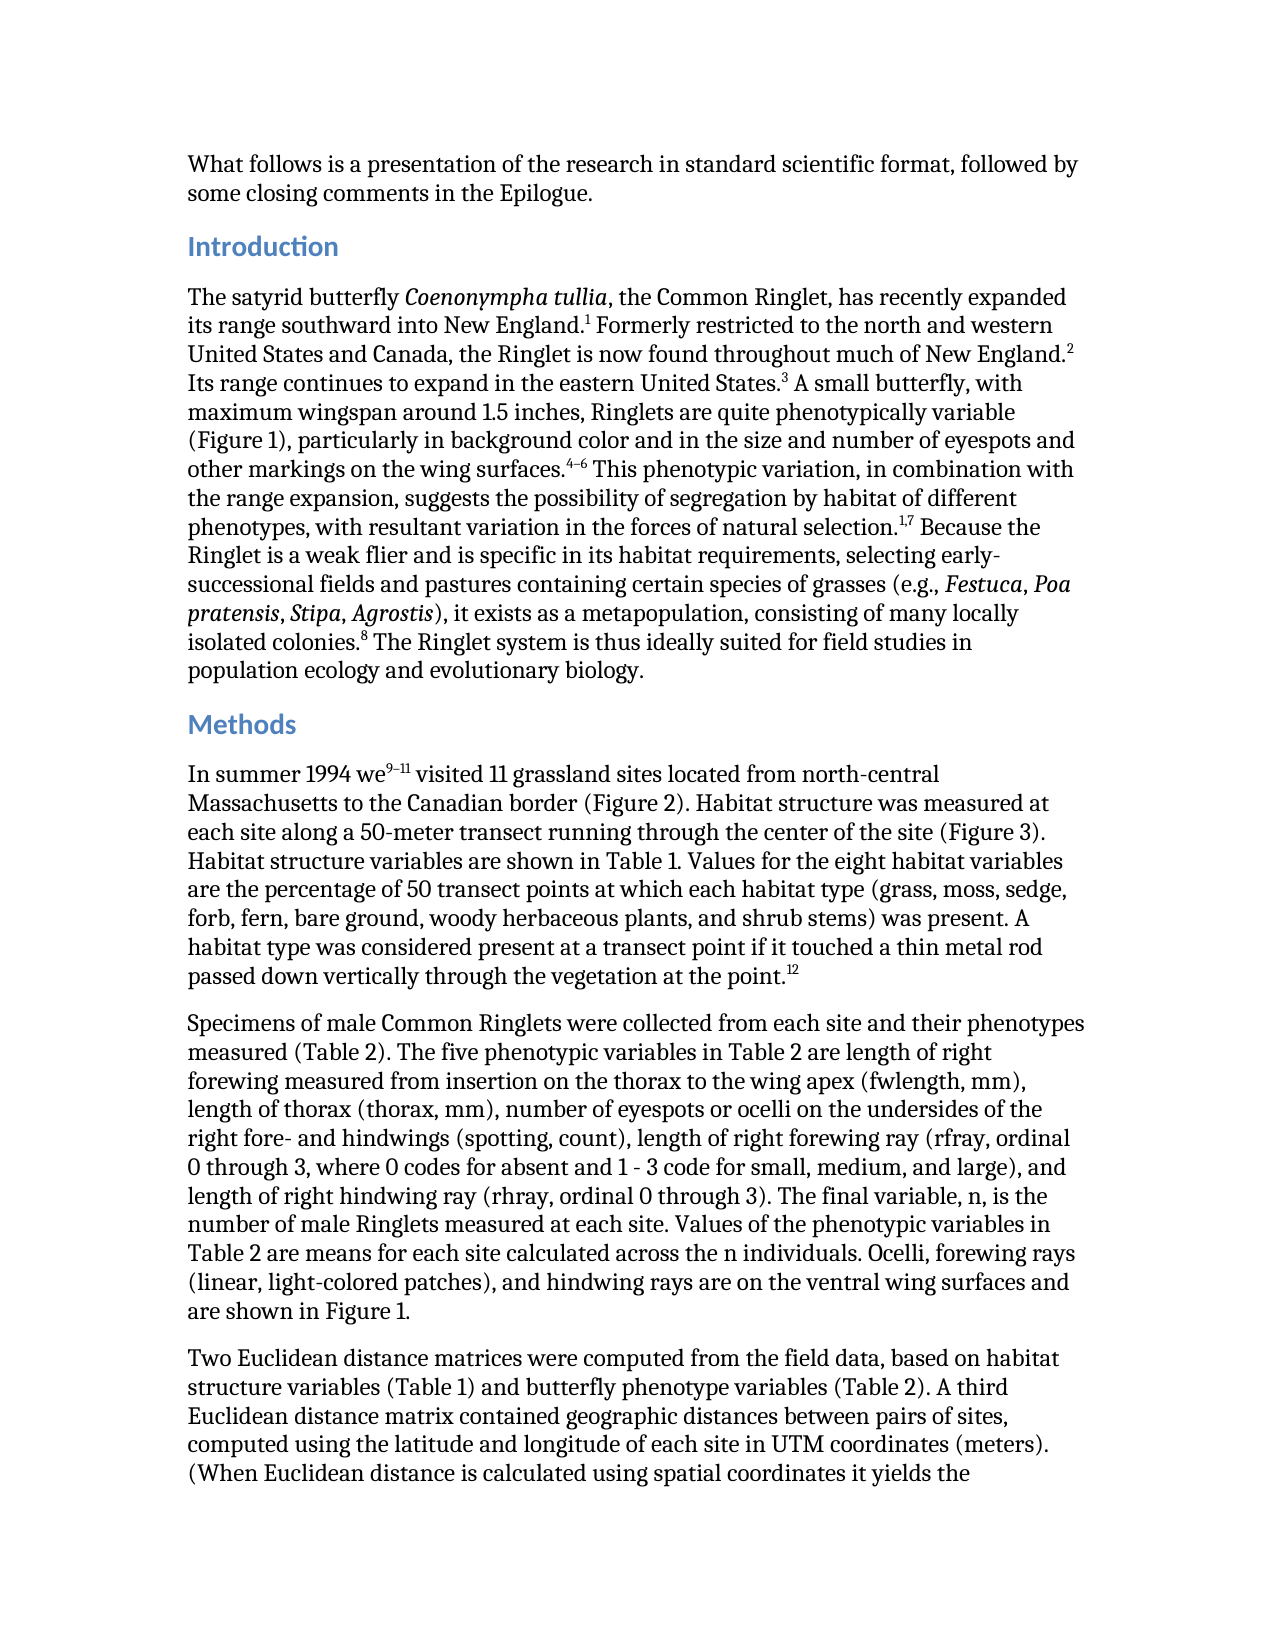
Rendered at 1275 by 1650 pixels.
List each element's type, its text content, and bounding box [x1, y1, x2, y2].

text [187, 1344, 1087, 1488]
text Specimens of male Common Ringlets were collected from each site and their phenotypes measured (Table 2). The five phenotypic variables in Table 2 are length of right forewing measured from insertion on the thorax to the wing apex (fwlength, mm), length of thorax (thorax, mm), number of eyespots or ocelli on the undersides of the right fore- and hindwings (spotting, count), length of right forewing ray (rfray, ordinal 0 through 3, where 0 codes for absent and 1 - 3 code for small, medium, and large), and length of right hindwing ray (rhray, ordinal 0 through 3). The final variable, n, is the number of male Ringlets measured at each site. Values of the phenotypic variables in Table 2 are means for each site calculated across the n individuals. Ocelli, forewing rays (linear, light-colored patches), and hindwing rays are on the ventral wing surfaces and are shown in Figure 1. [187, 1009, 1087, 1325]
text The satyrid butterfly Coenonympha tullia, the Common Ringlet, has recently expanded its range southward into New England.1 Formerly restricted to the north and western United States and Canada, the Ringlet is now found throughout much of New England.2 Its range continues to expand in the eastern United States.3 A small butterfly, with maximum wingspan around 1.5 inches, Ringlets are quite phenotypically variable (Figure 1), particularly in background color and in the size and number of eyespots and other markings on the wing surfaces.4–6 This phenotypic variation, in combination with the range expansion, suggests the possibility of segregation by habitat of different phenotypes, with resultant variation in the forces of natural selection.1,7 Because the Ringlet is a weak flier and is specific in its habitat requirements, selecting early-successional fields and pastures containing certain species of grasses (e.g., Festuca, Poa pratensis, Stipa, Agrostis), it exists as a metapopulation, consisting of many locally isolated colonies.8 The Ringlet system is thus ideally suited for field studies in population ecology and evolutionary biology. [187, 283, 1087, 685]
subtitle Methods [187, 706, 1087, 742]
text In summer 1994 we9–11 visited 11 grassland sites located from north-central Massachusetts to the Canadian border (Figure 2). Habitat structure was measured at each site along a 50-meter transect running through the center of the site (Figure 3). Habitat structure variables are shown in Table 1. Values for the eight habitat variables are the percentage of 50 transect points at which each habitat type (grass, moss, sedge, forb, fern, bare ground, woody herbaceous plants, and shrub stems) was present. A habitat type was considered present at a transect point if it touched a thin metal rod passed down vertically through the vegetation at the point.12 [187, 760, 1087, 990]
subtitle Introduction [187, 228, 1087, 264]
text What follows is a presentation of the research in standard scientific format, followed by some closing comments in the Epilogue. [187, 150, 1087, 207]
